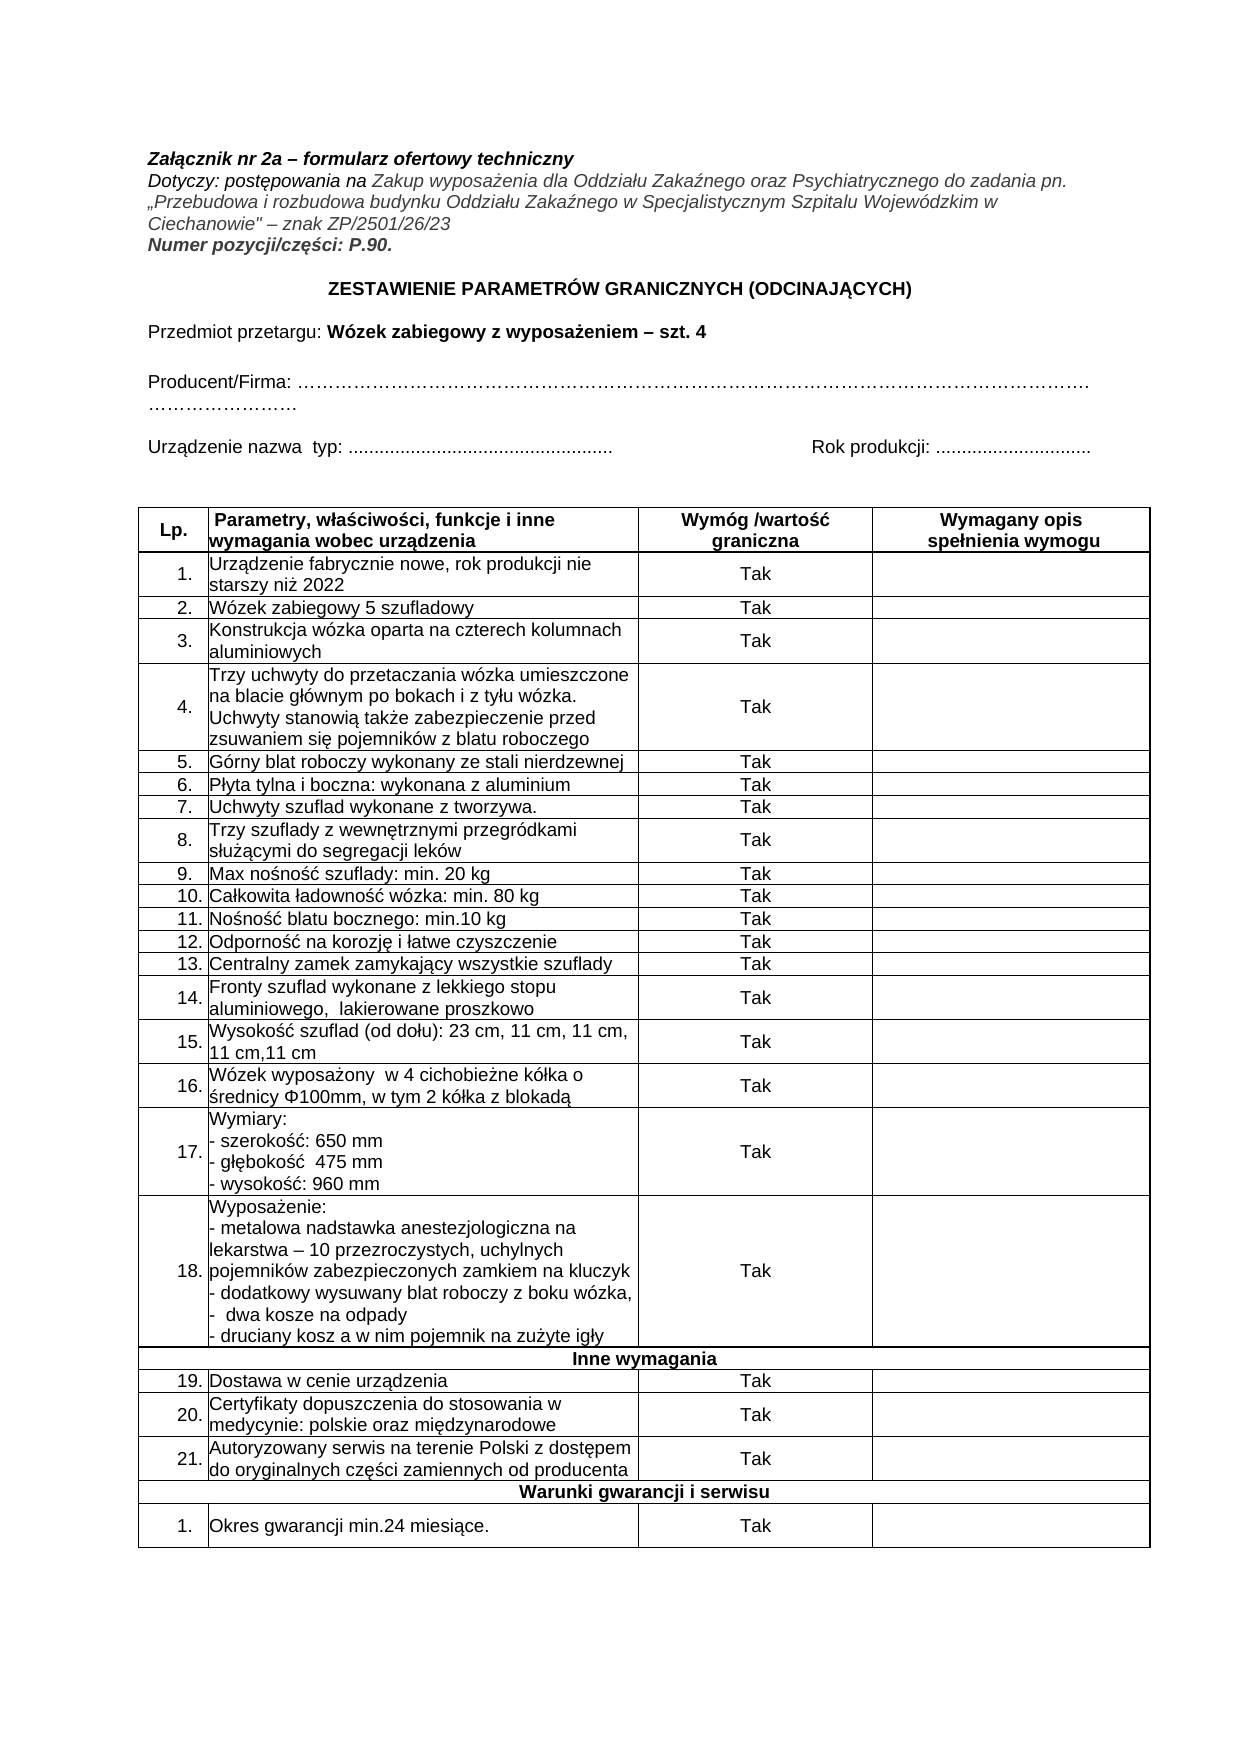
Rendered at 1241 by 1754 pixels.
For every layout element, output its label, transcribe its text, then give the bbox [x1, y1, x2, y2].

table_cell [139, 908, 208, 929]
table_cell Tak [639, 773, 872, 795]
table_cell [139, 796, 208, 817]
table_cell [873, 1504, 1149, 1547]
table_cell [873, 751, 1149, 772]
table_cell Konstrukcja wózka oparta na czterech kolumnach aluminiowych [209, 619, 638, 662]
table_cell [873, 1108, 1149, 1194]
table_cell [873, 1020, 1149, 1063]
table_cell [873, 885, 1149, 907]
table_cell [873, 908, 1149, 929]
table_cell Tak [639, 863, 872, 884]
table_cell Certyfikaty dopuszczenia do stosowania w medycynie: polskie oraz międzynarodowe [209, 1393, 638, 1436]
table_cell [139, 1437, 208, 1480]
table_cell Wyposażenie: - metalowa nadstawka anestezjologiczna na lekarstwa – 10 przezroczystych, uchylnych pojemników zabezpieczonych zamkiem na kluczyk - dodatkowy wysuwany blat roboczy z boku wózka, - dwa kosze na odpady - druciany kosz a w nim pojemnik na zużyte igły [209, 1196, 638, 1346]
table_cell [139, 953, 208, 975]
table_cell [873, 796, 1149, 817]
table_cell Tak [639, 664, 872, 750]
table_cell Inne wymagania [139, 1348, 1149, 1369]
table_cell Uchwyty szuflad wykonane z tworzywa. [209, 796, 638, 817]
table_cell Wózek zabiegowy 5 szufladowy [209, 597, 638, 618]
table_cell [139, 1108, 208, 1194]
table_cell Tak [639, 976, 872, 1019]
table_cell [139, 1370, 208, 1392]
table_cell Tak [639, 751, 872, 772]
table_cell Tak [639, 908, 872, 929]
table_cell Tak [639, 885, 872, 907]
table_cell Tak [639, 1020, 872, 1063]
table_cell [139, 773, 208, 795]
table_cell Okres gwarancji min.24 miesiące. [209, 1504, 638, 1547]
table_cell Odporność na korozję i łatwe czyszczenie [209, 931, 638, 952]
table_cell Tak [639, 953, 872, 975]
table_cell Tak [639, 1196, 872, 1346]
text Producent/Firma: ……………………………………………………………………………………………………………….…………………… [148, 371, 1093, 414]
table_cell Górny blat roboczy wykonany ze stali nierdzewnej [209, 751, 638, 772]
text Przedmiot przetargu: Wózek zabiegowy z wyposażeniem – szt. 4 [148, 320, 1093, 342]
table_cell Dostawa w cenie urządzenia [209, 1370, 638, 1392]
table_cell Tak [639, 1108, 872, 1194]
table_header Wymagany opis spełnienia wymogu [873, 508, 1149, 551]
table_cell [873, 773, 1149, 795]
table_cell [873, 1196, 1149, 1346]
table_cell [873, 1393, 1149, 1436]
table_cell Tak [639, 1504, 872, 1547]
text Urządzenie nazwa typ: ................................................... Rok produkcji: .............................. [148, 435, 1093, 457]
table_cell [873, 863, 1149, 884]
table_cell [139, 1504, 208, 1547]
table_cell [139, 1196, 208, 1346]
table_cell [873, 1370, 1149, 1392]
table_cell Całkowita ładowność wózka: min. 80 kg [209, 885, 638, 907]
table_cell Wymiary: - szerokość: 650 mm - głębokość 475 mm - wysokość: 960 mm [209, 1108, 638, 1194]
table_cell Wózek wyposażony w 4 cichobieżne kółka o średnicy Φ100mm, w tym 2 kółka z blokadą [209, 1064, 638, 1107]
table_cell Centralny zamek zamykający wszystkie szuflady [209, 953, 638, 975]
table_cell [139, 664, 208, 750]
table_cell [873, 819, 1149, 862]
table_cell [139, 863, 208, 884]
table_cell [873, 664, 1149, 750]
table_cell [139, 553, 208, 596]
table_cell Tak [639, 597, 872, 618]
table_cell Tak [639, 931, 872, 952]
table_cell [873, 931, 1149, 952]
table_cell [139, 751, 208, 772]
table_cell [139, 1393, 208, 1436]
table_cell [139, 819, 208, 862]
table_cell Trzy uchwyty do przetaczania wózka umieszczone na blacie głównym po bokach i z tyłu wózka. Uchwyty stanowią także zabezpieczenie przed zsuwaniem się pojemników z blatu roboczego [209, 664, 638, 750]
table_cell [139, 597, 208, 618]
table_cell Warunki gwarancji i serwisu [139, 1481, 1149, 1503]
table_cell [873, 553, 1149, 596]
table_header Lp. [139, 508, 208, 551]
table_cell Max nośność szuflady: min. 20 kg [209, 863, 638, 884]
table_cell Tak [639, 1370, 872, 1392]
table_cell [139, 885, 208, 907]
table_cell Tak [639, 796, 872, 817]
table_cell Trzy szuflady z wewnętrznymi przegródkami służącymi do segregacji leków [209, 819, 638, 862]
table_cell Urządzenie fabrycznie nowe, rok produkcji nie starszy niż 2022 [209, 553, 638, 596]
table_cell Tak [639, 553, 872, 596]
table_cell [873, 597, 1149, 618]
table_cell [139, 1064, 208, 1107]
table_cell Tak [639, 619, 872, 662]
table_header Wymóg /wartość graniczna [639, 508, 872, 551]
table_cell [139, 1020, 208, 1063]
table_header Parametry, właściwości, funkcje i inne wymagania wobec urządzenia [209, 508, 638, 551]
table_cell [873, 619, 1149, 662]
table_cell [139, 931, 208, 952]
table_cell [873, 1064, 1149, 1107]
table_cell [873, 976, 1149, 1019]
table_cell Autoryzowany serwis na terenie Polski z dostępem do oryginalnych części zamiennych od producenta [209, 1437, 638, 1480]
table_cell Tak [639, 1064, 872, 1107]
table_cell Wysokość szuflad (od dołu): 23 cm, 11 cm, 11 cm, 11 cm,11 cm [209, 1020, 638, 1063]
table_cell [139, 619, 208, 662]
text Załącznik nr 2a – formularz ofertowy techniczny [148, 148, 1093, 169]
text Dotyczy: postępowania na Zakup wyposażenia dla Oddziału Zakaźnego oraz Psychiatrycznego do zadania pn. „Przebudowa i rozbudowa budynku Oddziału Zakaźnego w Specjalistycznym Szpitalu Wojewódzkim w Ciechanowie" – znak ZP/2501/26/23 [148, 169, 1093, 234]
table_cell Tak [639, 1393, 872, 1436]
text ZESTAWIENIE PARAMETRÓW GRANICZNYCH (ODCINAJĄCYCH) [148, 277, 1093, 299]
table_cell Tak [639, 819, 872, 862]
table_cell [873, 953, 1149, 975]
text Numer pozycji/części: P.90. [148, 234, 1093, 256]
table_cell Tak [639, 1437, 872, 1480]
table_cell Płyta tylna i boczna: wykonana z aluminium [209, 773, 638, 795]
table_cell [873, 1437, 1149, 1480]
table_cell Fronty szuflad wykonane z lekkiego stopu aluminiowego, lakierowane proszkowo [209, 976, 638, 1019]
table_cell [139, 976, 208, 1019]
table_cell Nośność blatu bocznego: min.10 kg [209, 908, 638, 929]
